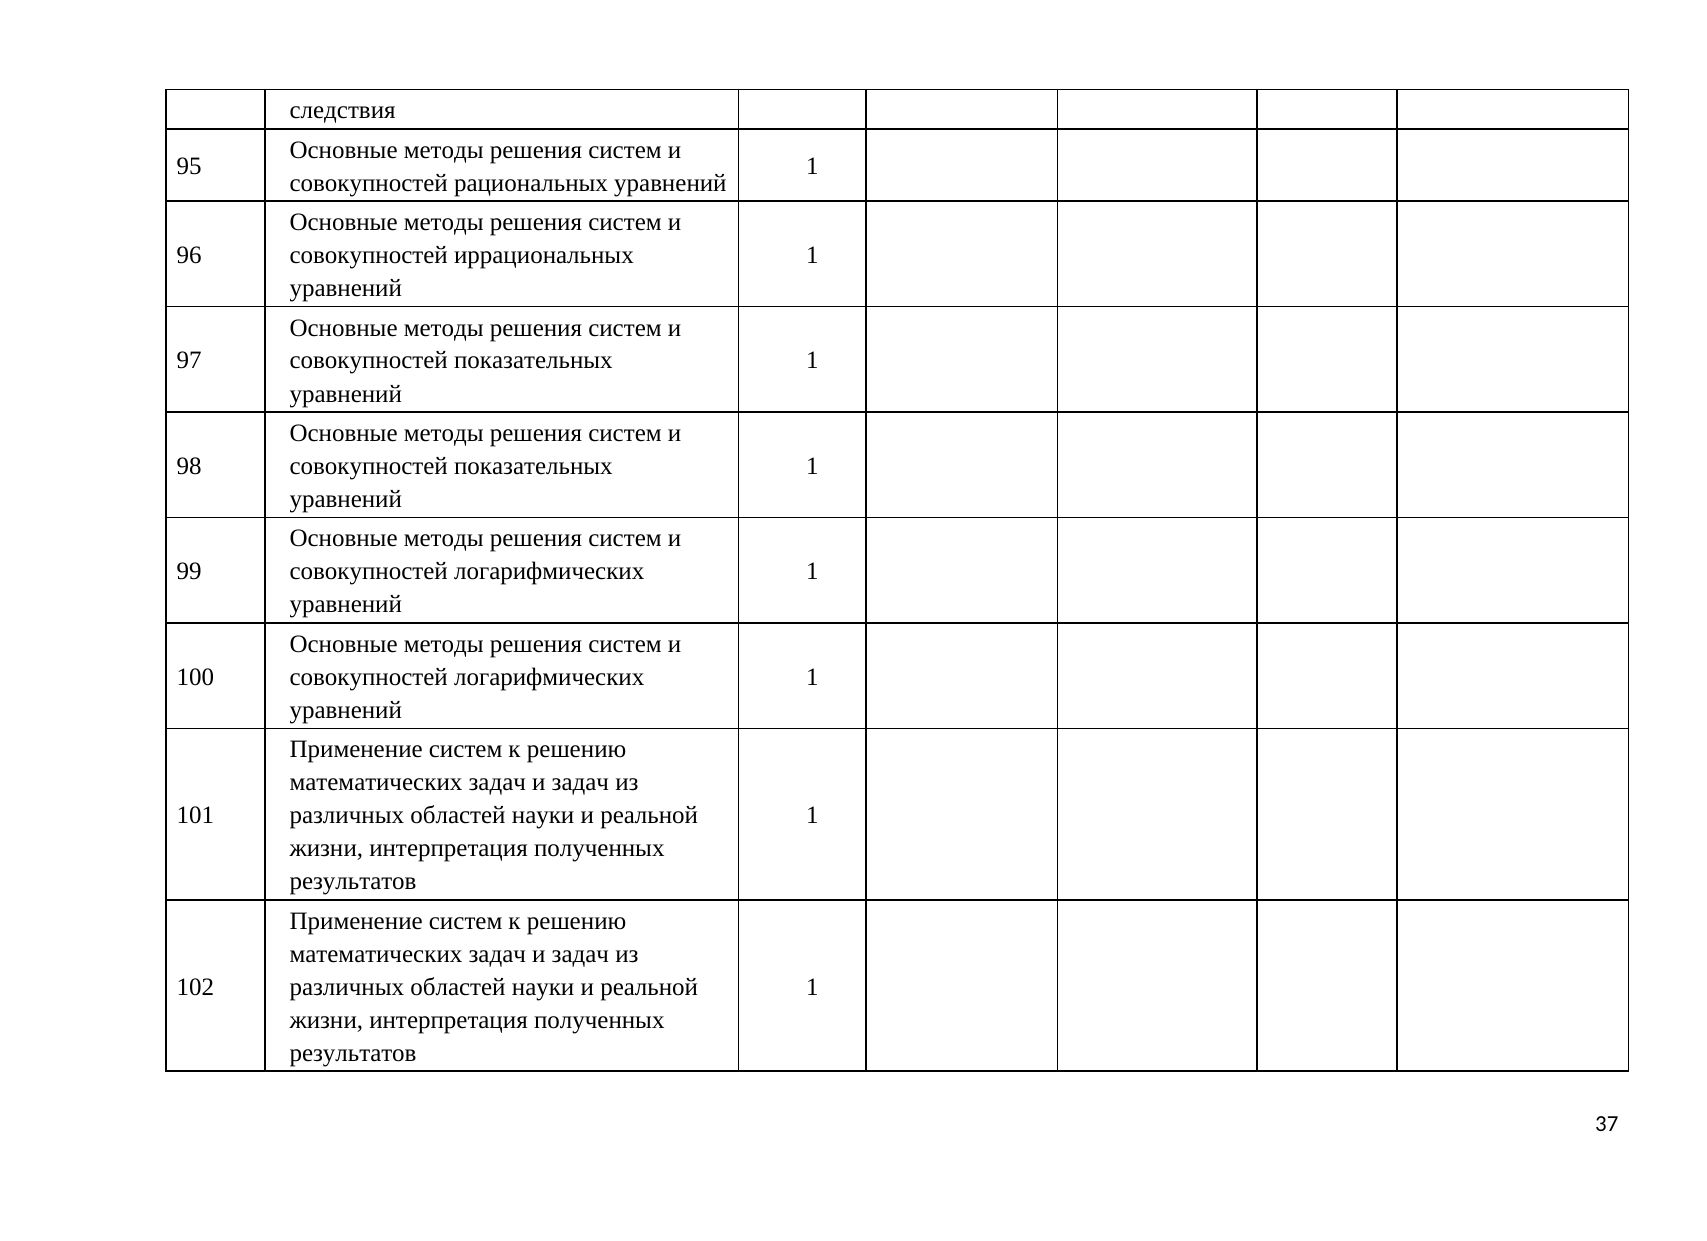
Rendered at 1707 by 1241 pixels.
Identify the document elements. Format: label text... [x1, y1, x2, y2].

table_cell [1258, 901, 1396, 1070]
table_cell 1 [739, 729, 865, 899]
table_cell [1058, 901, 1256, 1070]
table_cell 1 [739, 90, 865, 128]
table_cell [1258, 202, 1396, 306]
table_cell Применение систем к решению математических задач и задач из различных областей науки и реальной жизни, интерпретация полученных результатов [266, 901, 738, 1070]
table_cell [1058, 307, 1256, 411]
table_cell 96 [167, 202, 264, 306]
table_cell 98 [167, 413, 264, 517]
table_cell 97 [167, 307, 264, 411]
table_cell [1058, 413, 1256, 517]
table_cell [1398, 413, 1628, 517]
table_cell 1 [739, 624, 865, 727]
table_cell [1398, 624, 1628, 727]
table_cell [1058, 202, 1256, 306]
table_cell [1398, 307, 1628, 411]
table_cell [1258, 729, 1396, 899]
table_cell [1258, 413, 1396, 517]
table_cell [1398, 202, 1628, 306]
table_cell [1258, 518, 1396, 622]
table_cell [867, 901, 1057, 1070]
table_cell 1 [739, 901, 865, 1070]
table_cell [867, 90, 1057, 128]
table_cell 101 [167, 729, 264, 899]
table_cell 95 [167, 130, 264, 200]
table_cell Основные методы решения систем и совокупностей иррациональных уравнений [266, 202, 738, 306]
table_cell [867, 130, 1057, 200]
table_cell [1258, 307, 1396, 411]
table_cell 1 [739, 518, 865, 622]
table_cell [1058, 130, 1256, 200]
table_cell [266, 90, 738, 128]
table_cell [1258, 624, 1396, 727]
table_cell 1 [739, 130, 865, 200]
table_cell [867, 413, 1057, 517]
table_cell 1 [739, 202, 865, 306]
table_cell [1398, 90, 1628, 128]
table_cell 102 [167, 901, 264, 1070]
table_cell [1398, 901, 1628, 1070]
table_cell 1 [739, 307, 865, 411]
table_cell [867, 729, 1057, 899]
table_cell [1058, 90, 1256, 128]
table_cell 100 [167, 624, 264, 727]
table_cell [1398, 729, 1628, 899]
table_cell [1058, 518, 1256, 622]
table_cell [867, 307, 1057, 411]
table_cell [867, 202, 1057, 306]
table_cell Применение систем к решению математических задач и задач из различных областей науки и реальной жизни, интерпретация полученных результатов [266, 729, 738, 899]
table_cell Основные методы решения систем и совокупностей показательных уравнений [266, 307, 738, 411]
table_cell [867, 518, 1057, 622]
table_cell [867, 624, 1057, 727]
table_cell [1058, 624, 1256, 727]
table_cell [1258, 90, 1396, 128]
table_cell 99 [167, 518, 264, 622]
table_cell Основные методы решения систем и совокупностей логарифмических уравнений [266, 518, 738, 622]
table_cell 1 [739, 413, 865, 517]
table_cell [1398, 130, 1628, 200]
table_cell Основные методы решения систем и совокупностей логарифмических уравнений [266, 624, 738, 727]
table_cell [1398, 518, 1628, 622]
table_cell 94 [167, 90, 264, 128]
table_cell [1058, 729, 1256, 899]
table_cell Основные методы решения систем и совокупностей показательных уравнений [266, 413, 738, 517]
table_cell [1258, 130, 1396, 200]
table_cell Основные методы решения систем и совокупностей рациональных уравнений [266, 130, 738, 200]
